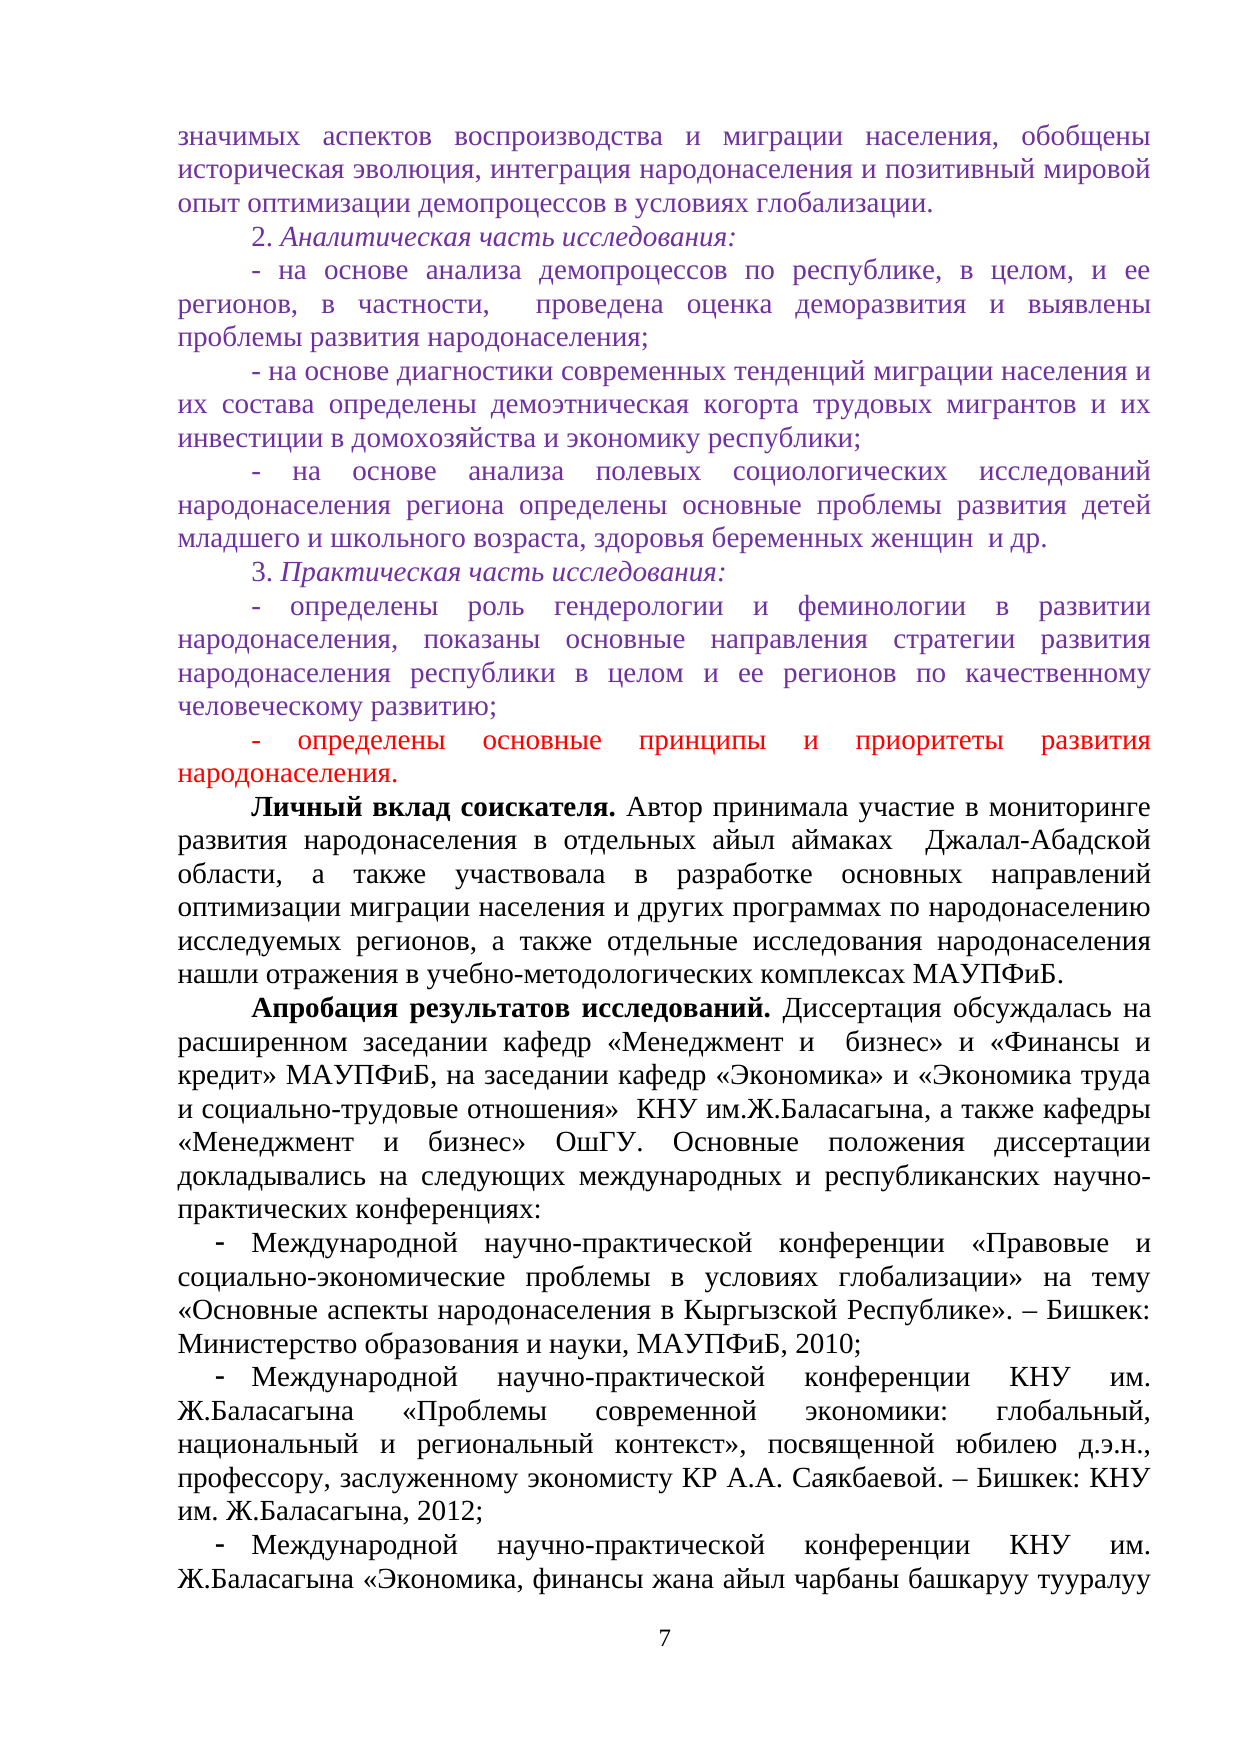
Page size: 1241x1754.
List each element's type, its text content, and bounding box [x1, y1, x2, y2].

text 3. Практическая часть исследования: [177, 554, 1152, 588]
text 2. Аналитическая часть исследования: [177, 219, 1152, 252]
text - на основе анализа демопроцессов по республике, в целом, и ее регионов, в частности, проведена оценка деморазвития и выявлены проблемы развития народонаселения; [177, 252, 1152, 353]
text Апробация результатов исследований. Диссертация обсуждалась на расширенном заседании кафедр «Менеджмент и бизнес» и «Финансы и кредит» МАУПФиБ, на заседании кафедр «Экономика» и «Экономика труда и социально-трудовые отношения» КНУ им.Ж.Баласагына, а также кафедры «Менеджмент и бизнес» ОшГУ. Основные положения диссертации докладывались на следующих международных и республиканских научно-практических конференциях: [177, 990, 1152, 1225]
text Личный вклад соискателя. Автор принимала участие в мониторинге развития народонаселения в отдельных айыл аймаках Джалал-Абадской области, а также участвовала в разработке основных направлений оптимизации миграции населения и других программах по народонаселению исследуемых регионов, а также отдельные исследования народонаселения нашли отражения в учебно-методологических комплексах МАУПФиБ. [177, 789, 1152, 990]
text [177, 118, 1152, 219]
text - определены роль гендерологии и феминологии в развитии народонаселения, показаны основные направления стратегии развития народонаселения республики в целом и ее регионов по качественному человеческому развитию; [177, 588, 1152, 722]
list Международной научно-практической конференции КНУ им. Ж.Баласагына «Проблемы современной экономики: глобальный, национальный и региональный контекст», посвященной юбилею д.э.н., профессору, заслуженному экономисту КР А.А. Саякбаевой. – Бишкек: КНУ им. Ж.Баласагына, 2012; [177, 1359, 1152, 1527]
list Международной научно-практической конференции «Правовые и социально-экономические проблемы в условиях глобализации» на тему «Основные аспекты народонаселения в Кыргызской Республике». – Бишкек: Министерство образования и науки, МАУПФиБ, 2010; [177, 1225, 1152, 1359]
text - на основе диагностики современных тенденций миграции населения и их состава определены демоэтническая когорта трудовых мигрантов и их инвестиции в домохозяйства и экономику республики; [177, 353, 1152, 453]
text - определены основные принципы и приоритеты развития народонаселения. [177, 722, 1152, 789]
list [177, 1527, 1152, 1594]
text - на основе анализа полевых социологических исследований народонаселения региона определены основные проблемы развития детей младшего и школьного возраста, здоровья беременных женщин и др. [177, 453, 1152, 554]
